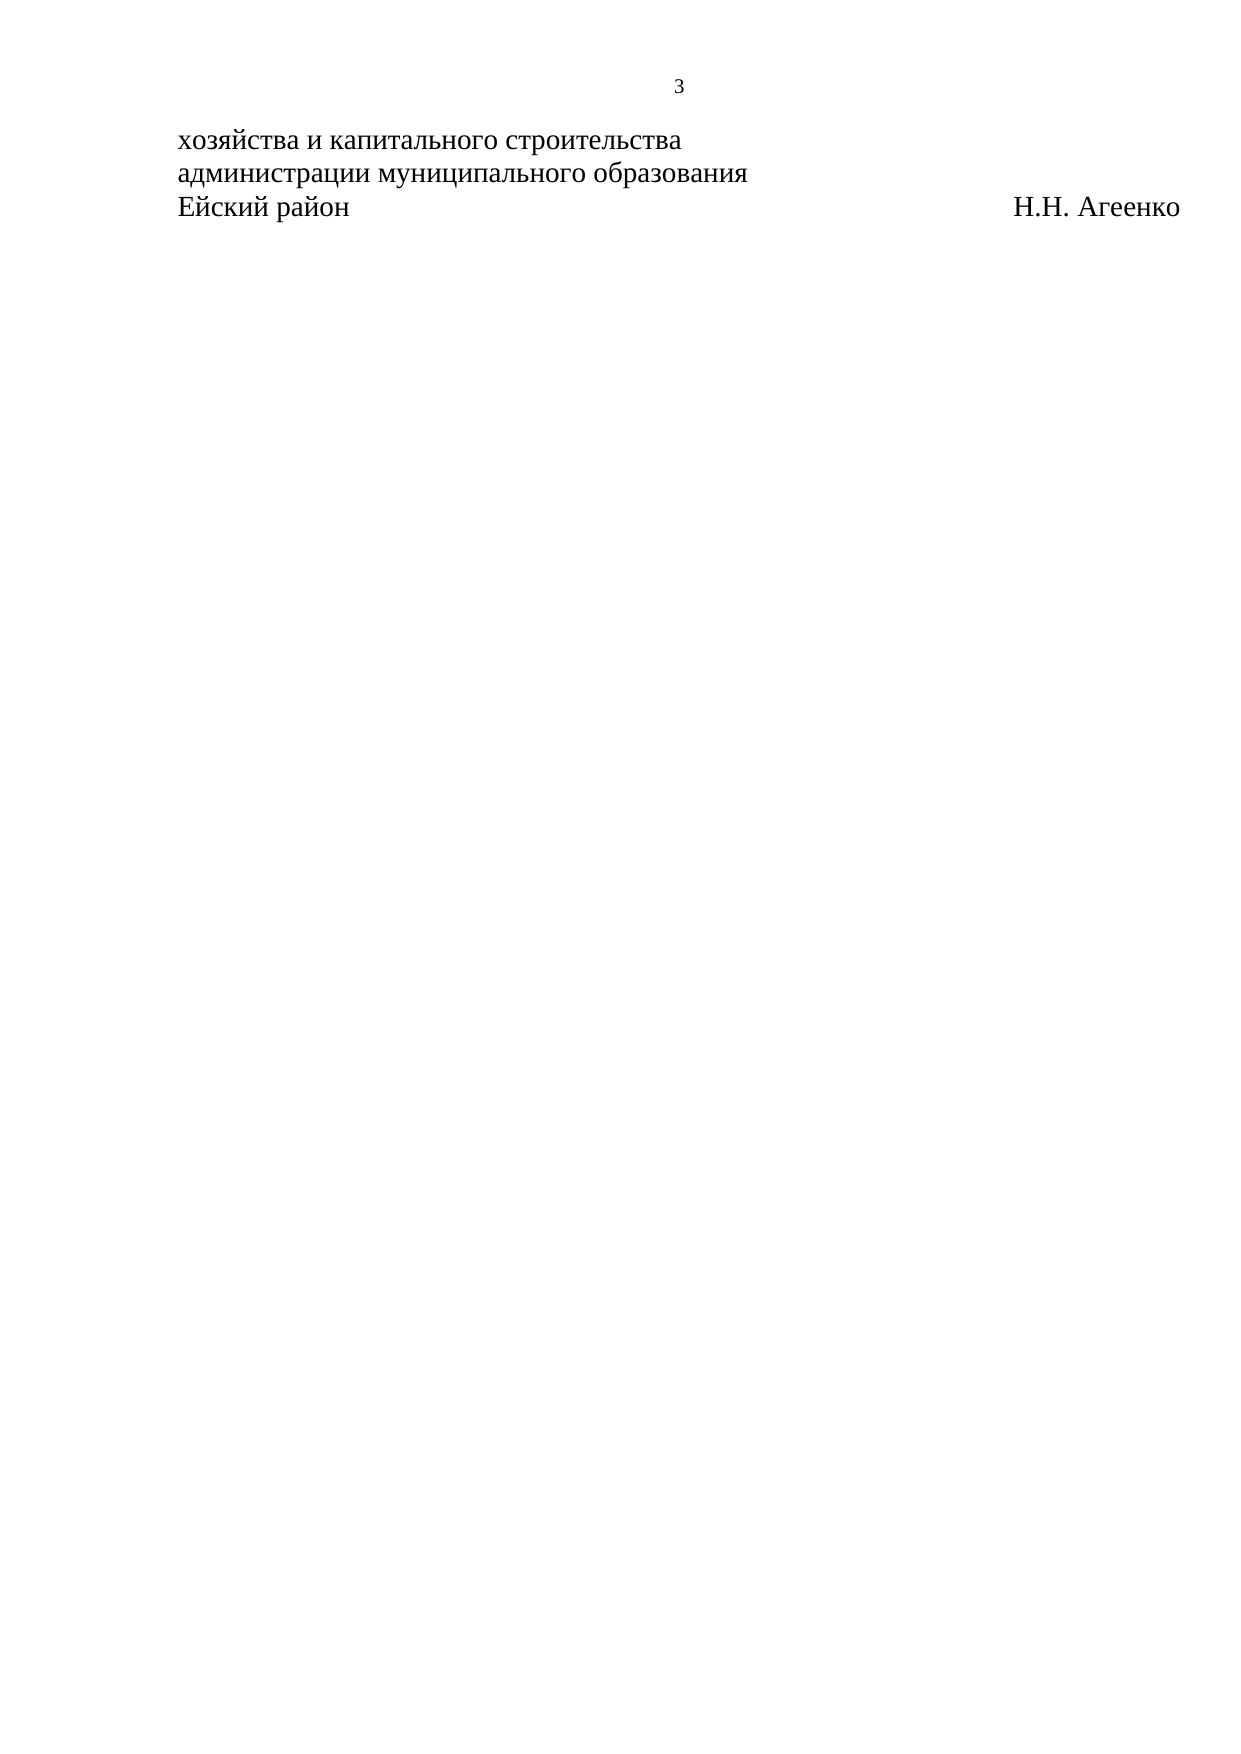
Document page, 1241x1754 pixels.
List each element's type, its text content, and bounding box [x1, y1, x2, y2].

text Ейский район Н.Н. Агеенко [177, 189, 1181, 223]
text администрации муниципального образования [177, 156, 1181, 189]
text хозяйства и капитального строительства [177, 122, 1181, 156]
